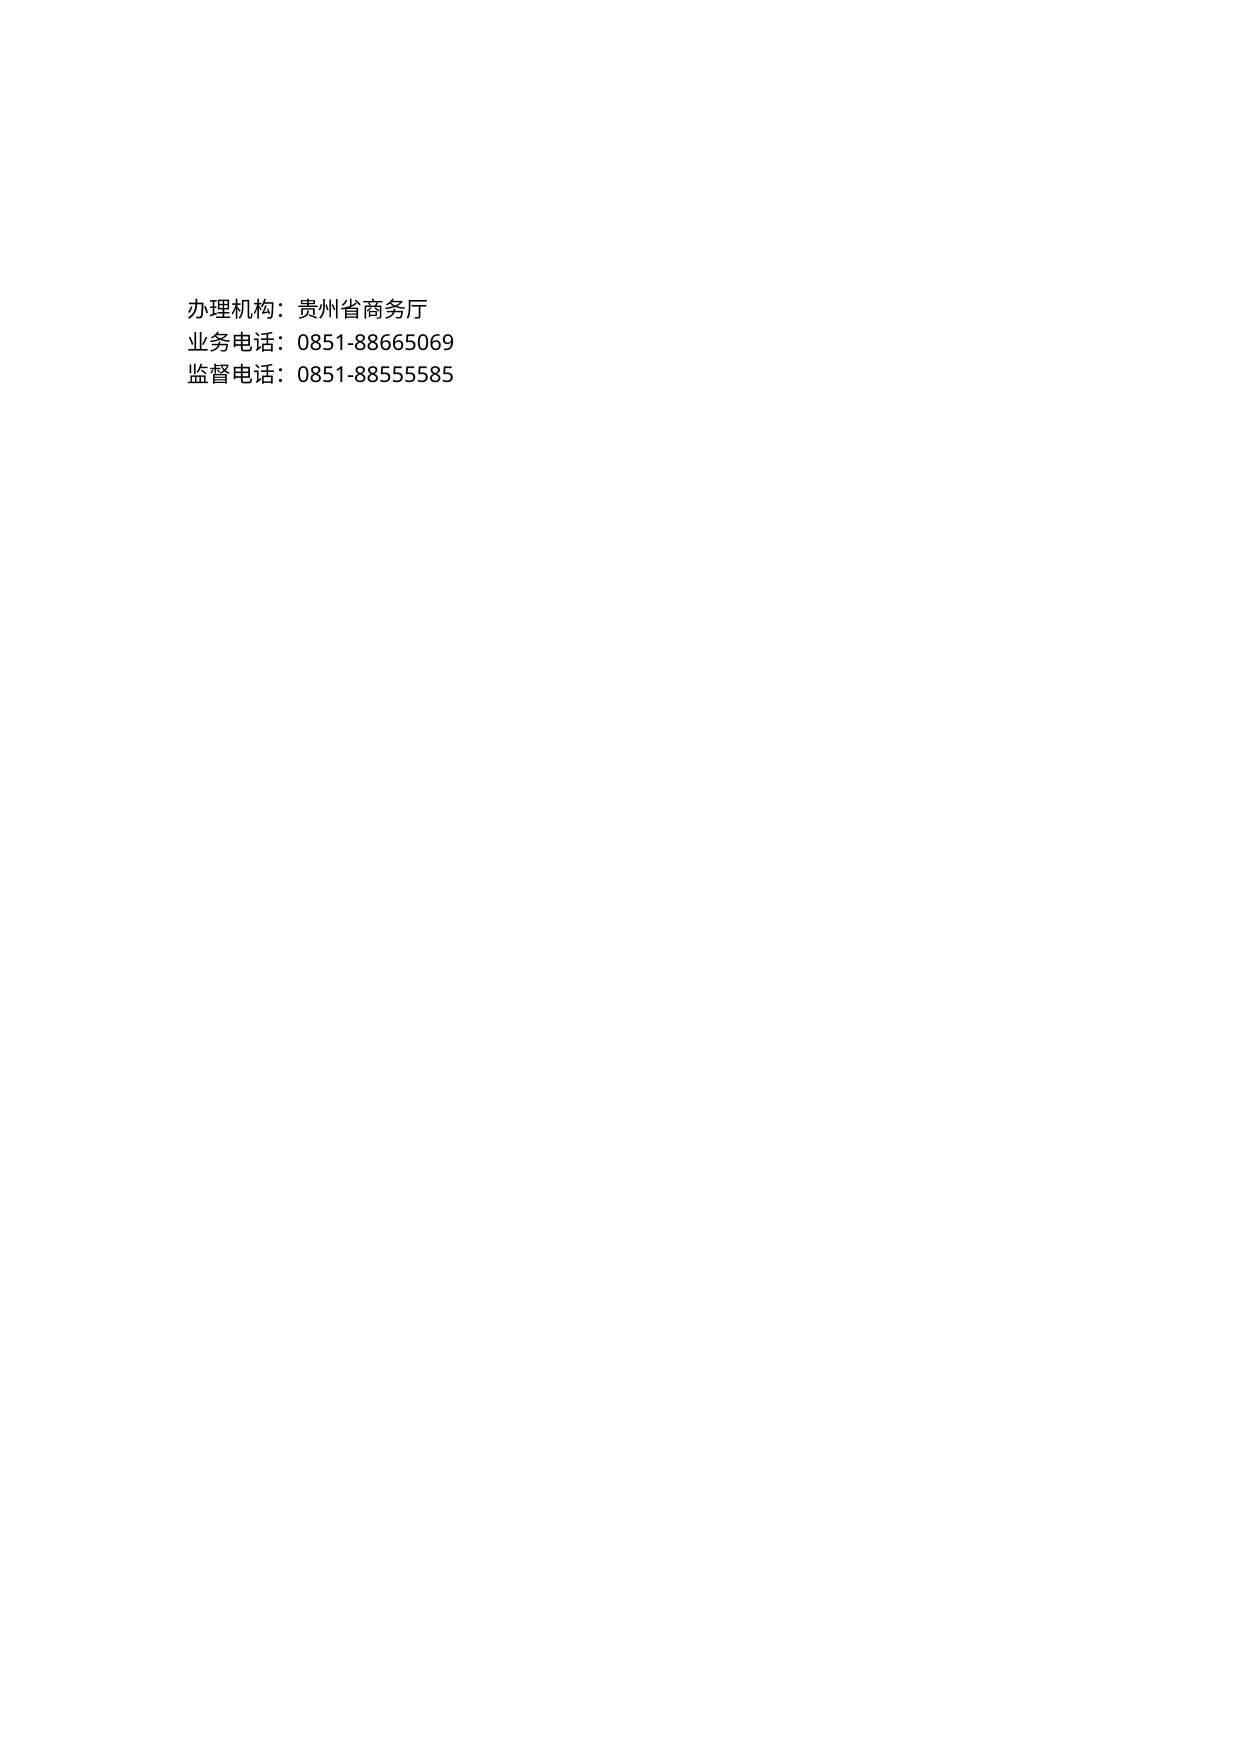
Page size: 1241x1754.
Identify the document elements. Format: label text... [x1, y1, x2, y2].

text 办理机构：贵州省商务厅 [187, 292, 1053, 324]
text 监督电话：0851-88555585 [187, 357, 1053, 389]
text 业务电话：0851-88665069 [187, 324, 1053, 357]
